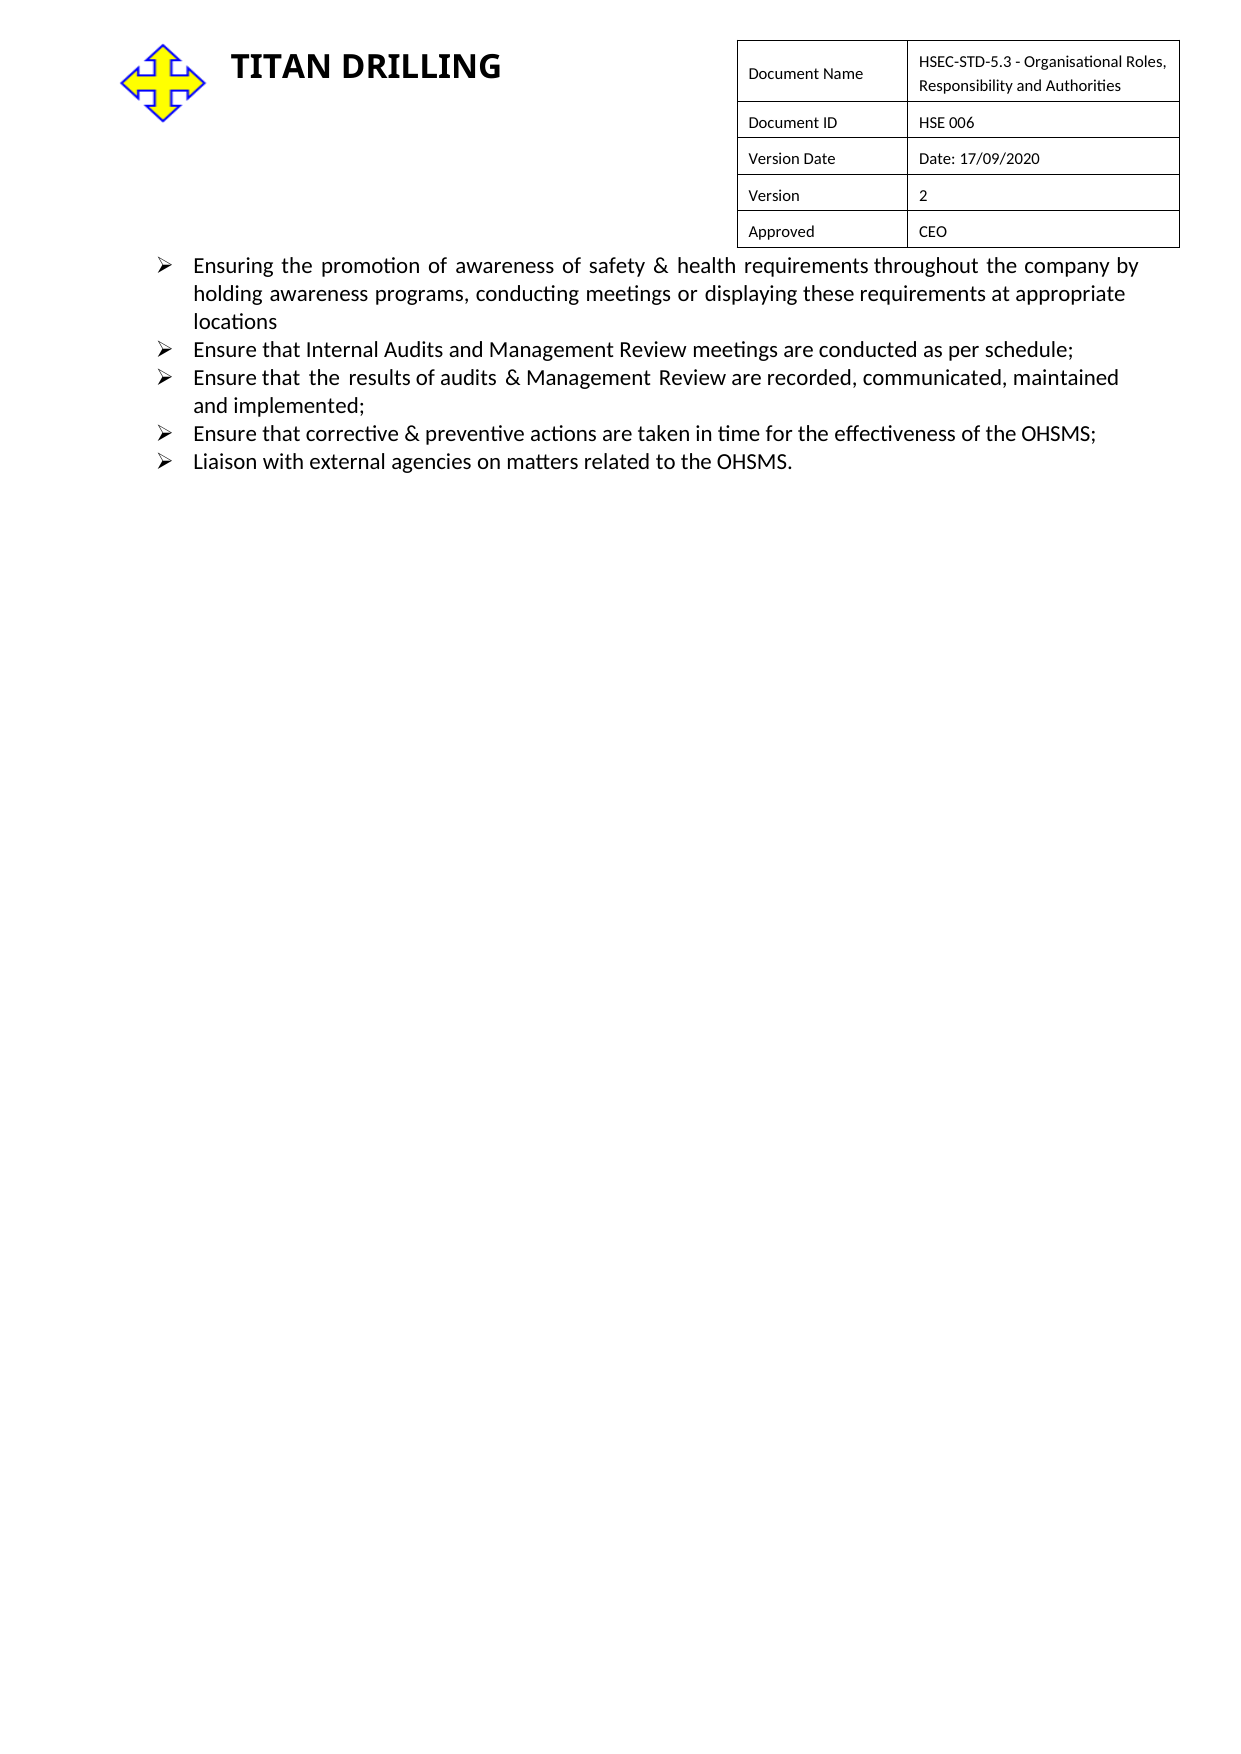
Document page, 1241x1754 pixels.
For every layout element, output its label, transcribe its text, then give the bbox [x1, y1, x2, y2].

list Ensuring the promotion of awareness of safety & health requirements throughout the company by holding awareness programs, conducting meetings or displaying these requirements at appropriate locations [156, 251, 1152, 335]
picture [118, 42, 208, 124]
list Ensure that Internal Audits and Management Review meetings are conducted as per schedule; [156, 335, 1152, 363]
list Liaison with external agencies on matters related to the OHSMS. [156, 447, 1152, 475]
list Ensure that the results of audits & Management Review are recorded, communicated, maintained and implemented; [156, 363, 1152, 419]
list Ensure that corrective & preventive actions are taken in time for the effectiveness of the OHSMS; [156, 419, 1152, 447]
